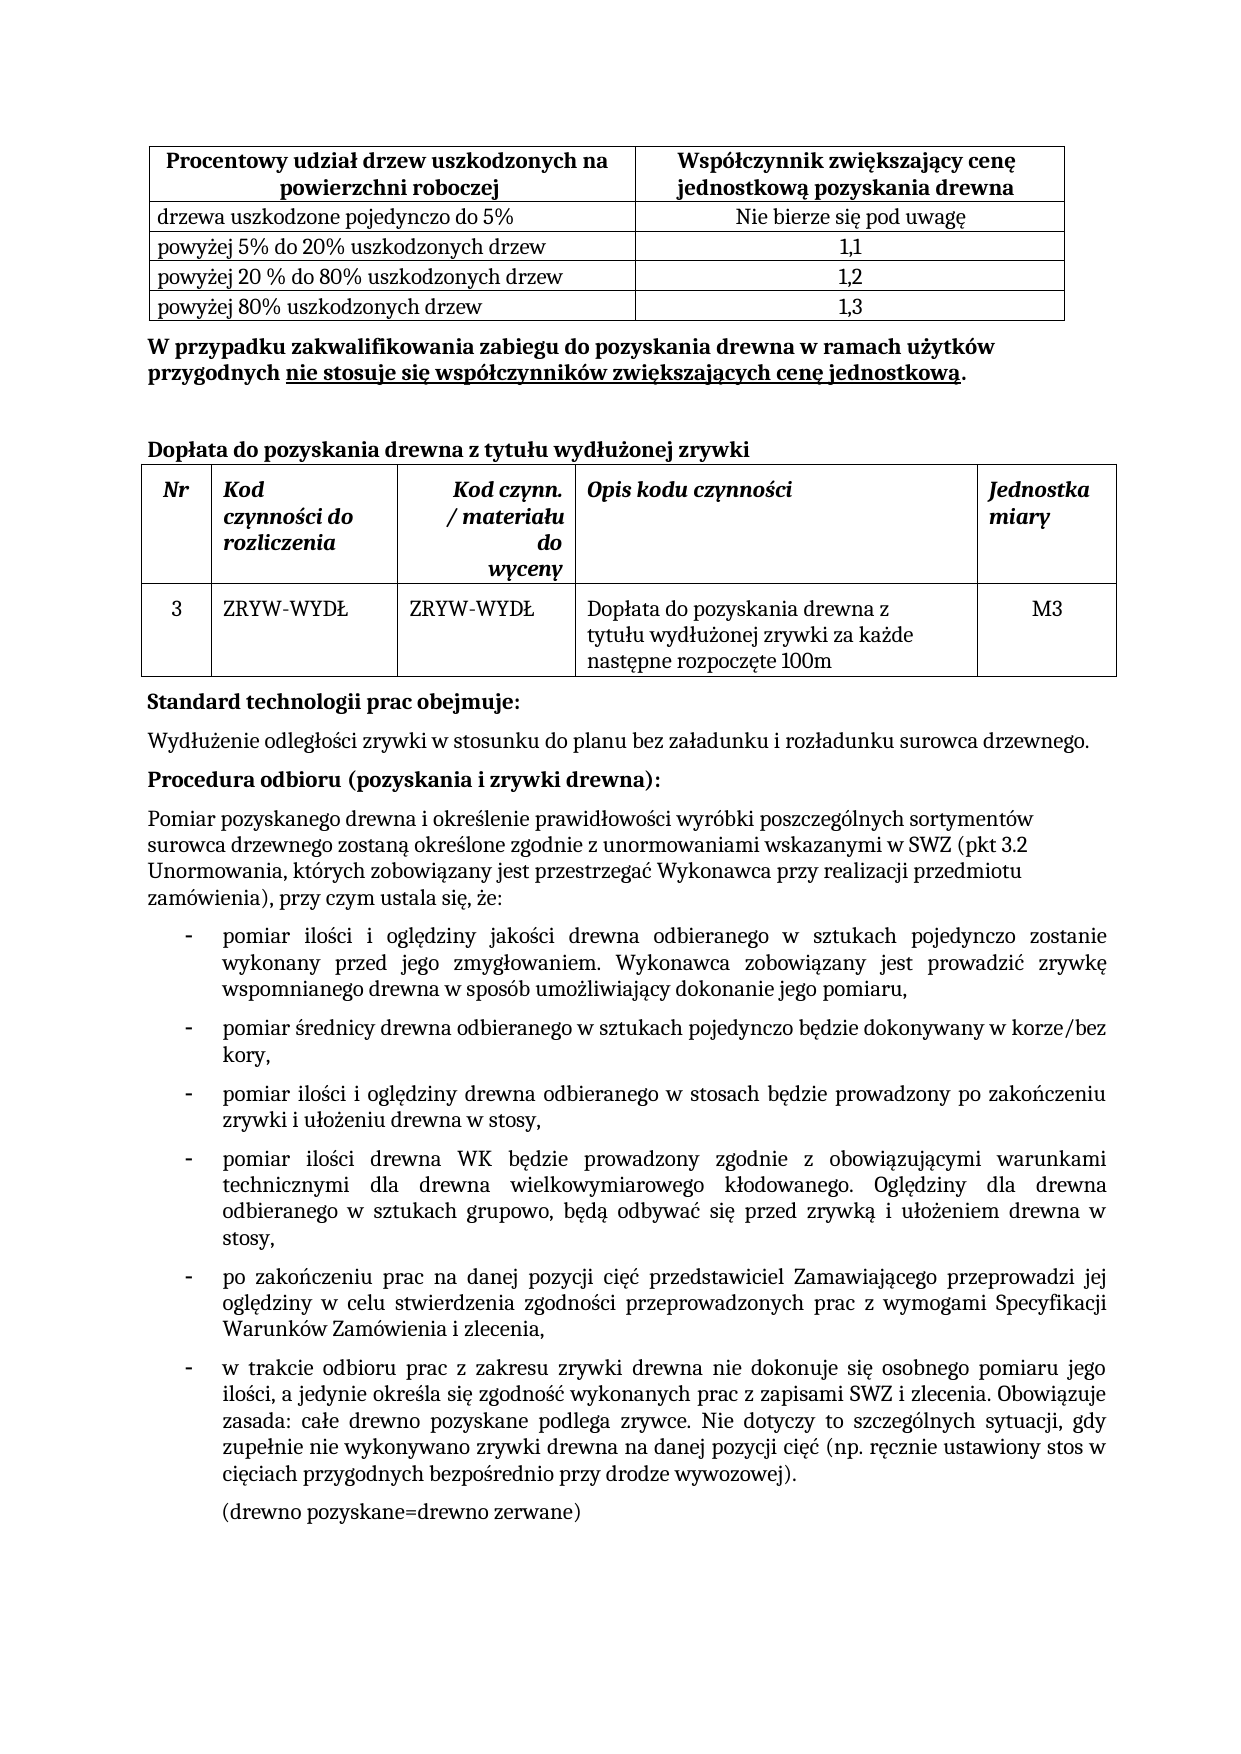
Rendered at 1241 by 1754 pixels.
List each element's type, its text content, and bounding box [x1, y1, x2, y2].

text zamówienia), przy czym ustala się, że: [147, 885, 1192, 911]
list pomiar ilości i oględziny jakości drewna odbieranego w sztukach pojedynczo zostanie wykonany przed jego zmygłowaniem. Wykonawca zobowiązany jest prowadzić zrywkę wspomnianego drewna w sposób umożliwiający dokonanie jego pomiaru, [185, 923, 1108, 1002]
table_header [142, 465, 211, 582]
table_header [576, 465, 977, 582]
list pomiar ilości drewna WK będzie prowadzony zgodnie z obowiązującymi warunkami technicznymi dla drewna wielkowymiarowego kłodowanego. Oględziny dla drewna odbieranego w sztukach grupowo, będą odbywać się przed zrywką i ułożeniem drewna w stosy, [185, 1146, 1108, 1251]
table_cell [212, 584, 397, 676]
text Standard technologii prac obejmuje: [147, 689, 1192, 715]
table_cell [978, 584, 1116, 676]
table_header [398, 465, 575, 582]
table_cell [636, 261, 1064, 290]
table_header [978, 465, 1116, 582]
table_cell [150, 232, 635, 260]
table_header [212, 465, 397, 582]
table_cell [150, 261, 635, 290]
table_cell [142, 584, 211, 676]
list pomiar ilości i oględziny drewna odbieranego w stosach będzie prowadzony po zakończeniu zrywki i ułożeniu drewna w stosy, [185, 1080, 1107, 1133]
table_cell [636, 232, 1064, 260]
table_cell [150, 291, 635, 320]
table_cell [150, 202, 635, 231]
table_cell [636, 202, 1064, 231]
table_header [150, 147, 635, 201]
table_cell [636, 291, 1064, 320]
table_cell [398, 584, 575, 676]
list po zakończeniu prac na danej pozycji cięć przedstawiciel Zamawiającego przeprowadzi jej oględziny w celu stwierdzenia zgodności przeprowadzonych prac z wymogami Specyfikacji Warunków Zamówienia i zlecenia, [185, 1263, 1108, 1343]
text Pomiar pozyskanego drewna i określenie prawidłowości wyróbki poszczególnych sortymentów surowca drzewnego zostaną określone zgodnie z unormowaniami wskazanymi w SWZ (pkt 3.2 Unormowania, których zobowiązany jest przestrzegać Wykonawca przy realizacji przedmiotu [147, 805, 1085, 884]
subtitle W przypadku zakwalifikowania zabiegu do pozyskania drewna w ramach użytków przygodnych nie stosuje się współczynników zwiększających cenę jednostkową. [147, 333, 1108, 386]
text Wydłużenie odległości zrywki w stosunku do planu bez załadunku i rozładunku surowca drzewnego. [147, 728, 1108, 754]
text Dopłata do pozyskania drewna z tytułu wydłużonej zrywki [147, 437, 1192, 463]
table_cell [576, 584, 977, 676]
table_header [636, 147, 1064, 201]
list pomiar średnicy drewna odbieranego w sztukach pojedynczo będzie dokonywany w korze/bez kory, [185, 1015, 1107, 1068]
text (drewno pozyskane=drewno zerwane) [221, 1499, 1192, 1526]
list w trakcie odbioru prac z zakresu zrywki drewna nie dokonuje się osobnego pomiaru jego ilości, a jedynie określa się zgodność wykonanych prac z zapisami SWZ i zlecenia. Obowiązuje zasada: całe drewno pozyskane podlega zrywce. Nie dotyczy to szczególnych sytuacji, gdy zupełnie nie wykonywano zrywki drewna na danej pozycji cięć (np. ręcznie ustawiony stos w cięciach przygodnych bezpośrednio przy drodze wywozowej). [185, 1355, 1108, 1487]
subtitle Procedura odbioru (pozyskania i zrywki drewna): [147, 767, 1192, 793]
